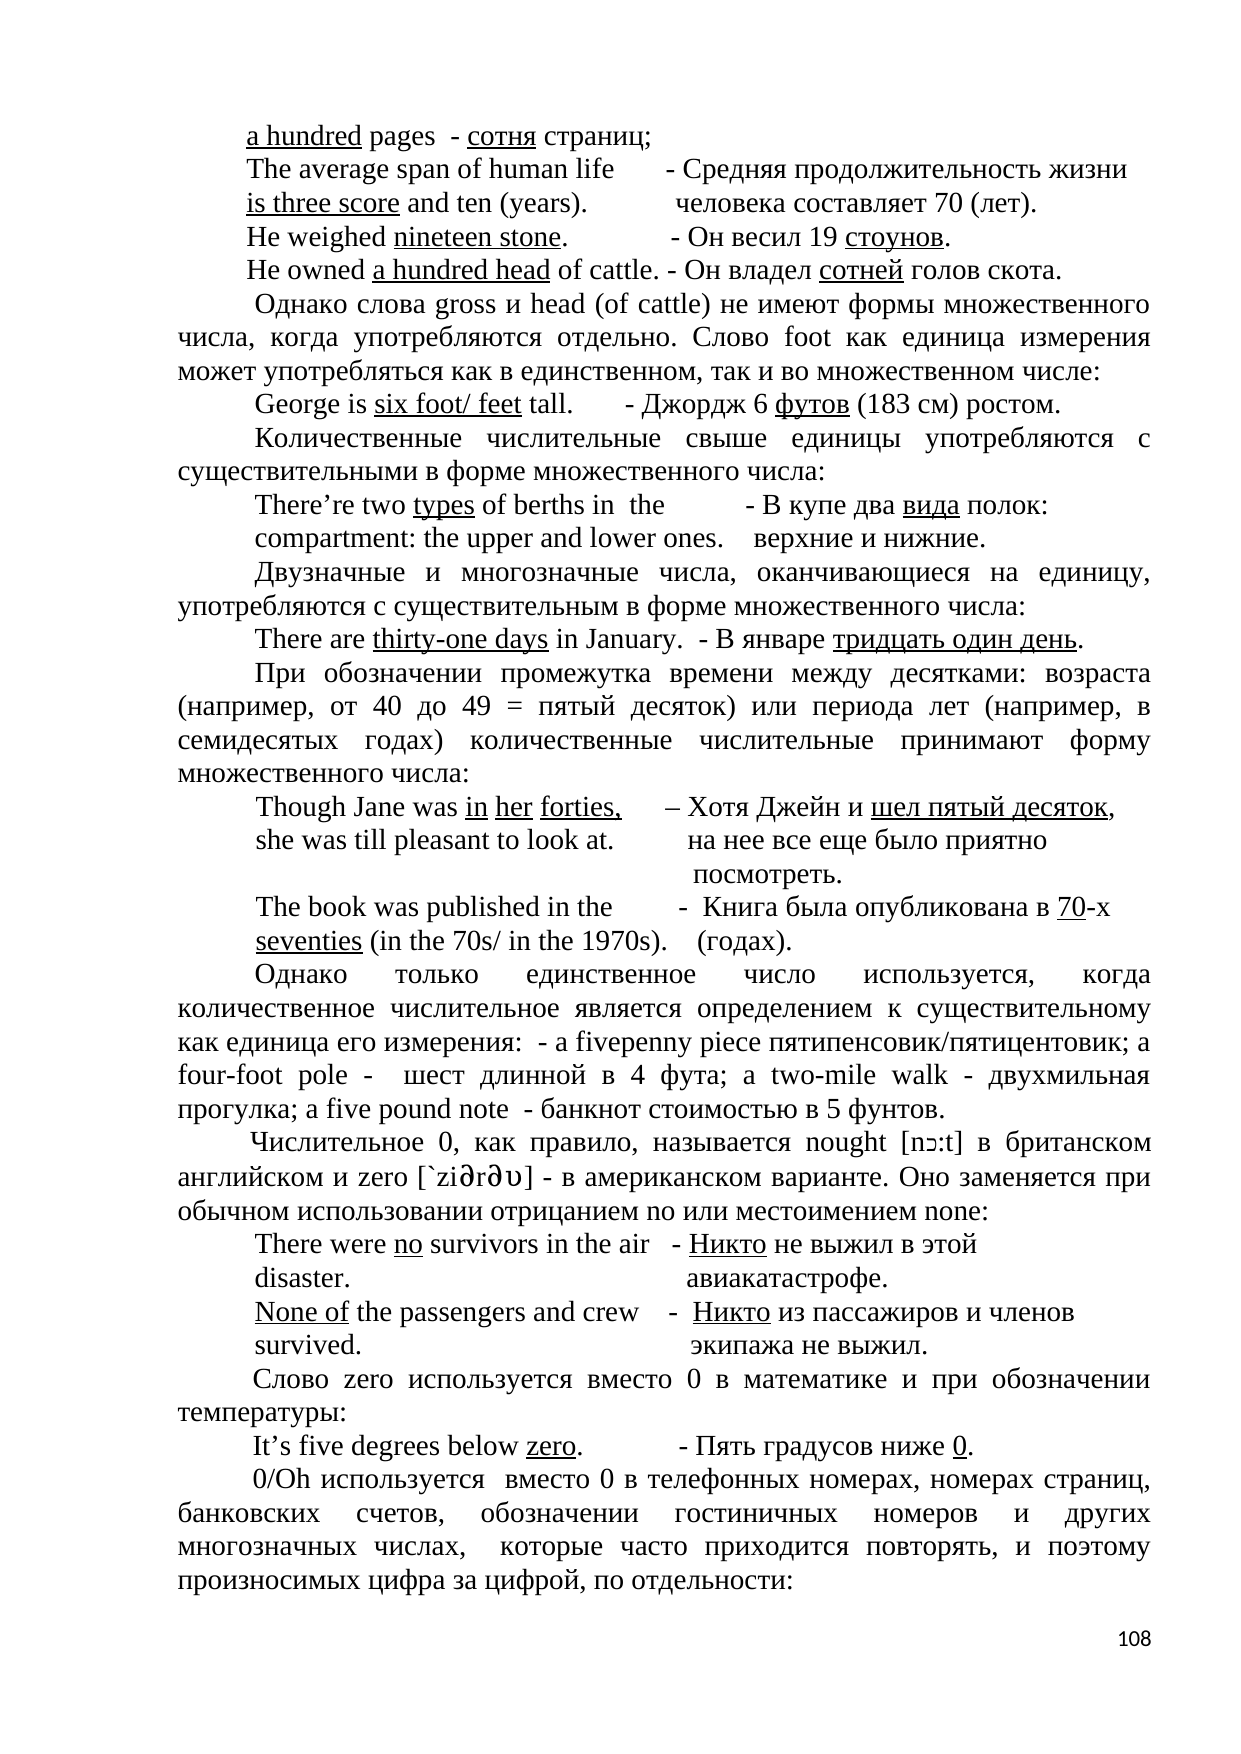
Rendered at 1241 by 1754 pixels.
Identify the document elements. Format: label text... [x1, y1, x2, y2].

text Тhе average span of human life - Средняя продолжительность жизни [177, 152, 1152, 185]
text The book was published in the - Книга была опубликована в 70-х [190, 889, 1152, 923]
text He weighed nineteen stone. - Он весил 19 стоунов. [177, 219, 1152, 252]
text Двузначные и многозначные числа, оканчивающиеся на единицу, употребляются с существительным в форме множественного числа: [177, 554, 1152, 621]
text compartment: the upper and lower ones. верхние и нижние. [254, 521, 1152, 554]
text is three score and ten (years). человека составляет 70 (лет). [177, 185, 1152, 219]
text None of the passengers and crew - Никто из пассажиров и членов [177, 1294, 1152, 1327]
text There’re two types of berths in the - B купе два вида полок: [254, 487, 1152, 521]
text Однако только единственное число используется, когда количественное числительное является определением к существительному как единица его измерения: - a fivepenny piece пятипенсовик/пятицентовик; a four-foot pole - шест длинной в 4 фута; а two-mile walk - двухмильная прогулка; a five pound note - банкнот стоимостью в 5 фунтов. [177, 957, 1152, 1124]
text 0/Oh используется вместо 0 в телефонных номерах, номерах страниц, банковских счетов, обозначении гостиничных номеров и других многозначных числах, которые часто приходится повторять, и поэтому произносимых цифра за цифрой, по отдельности: [177, 1461, 1152, 1596]
text disaster. авиакатастрофе. [177, 1260, 1152, 1294]
text George is six foot/ feet tall. - Джордж 6 футов (183 см) ростом. [177, 386, 1152, 420]
text Though Jane was in her forties, – Хотя Джейн и шел пятый десяток, [190, 789, 1152, 822]
text It’s five degrees below zero. - Пять градусов ниже 0. [177, 1428, 1152, 1461]
text посмотреть. [190, 856, 1152, 889]
text Тherе were no survivors in the air - Никто не выжил в этой [177, 1227, 1152, 1260]
text she was till pleasant to look at. на нее все еще было приятно [190, 822, 1152, 856]
text Количественные числительные свыше единицы употребляются с существительными в форме множественного числа: [177, 420, 1152, 487]
text При обозначении промежутка времени между десятками: возраста (например, от 40 до 49 = пятый десяток) или периода лет (например, в семидесятых годах) количественные числительные принимают форму множественного числа: [177, 655, 1152, 789]
text Однако слова gross и head (of саttlе) не имеют формы множественного числа, когда употребляются отдельно. Слово foot как единица измерения может употребляться как в единственном, так и во множественном числе: [177, 286, 1152, 386]
text There are thirty-one days in January. - В январе тридцать один день. [177, 621, 1152, 655]
text Слово zero используется вместо 0 в математике и при обозначении температуры: [177, 1361, 1152, 1428]
text survived. экипажа не выжил. [177, 1327, 1152, 1361]
text seventies (in the 70s/ in the 1970s). (годах). [190, 923, 1152, 957]
text a hundred pages - сотня страниц; [177, 118, 1152, 152]
text Числительное 0, как правило, называется nought [nכ:t] в британском английском и zero [`zi∂r∂υ] - в американском варианте. Оно заменяется при обычном использовании отрицанием nо или местоимением none: [177, 1124, 1152, 1227]
text He owned a hundred heаd of cattle. - Он владел сотней голов скота. [177, 252, 1152, 286]
